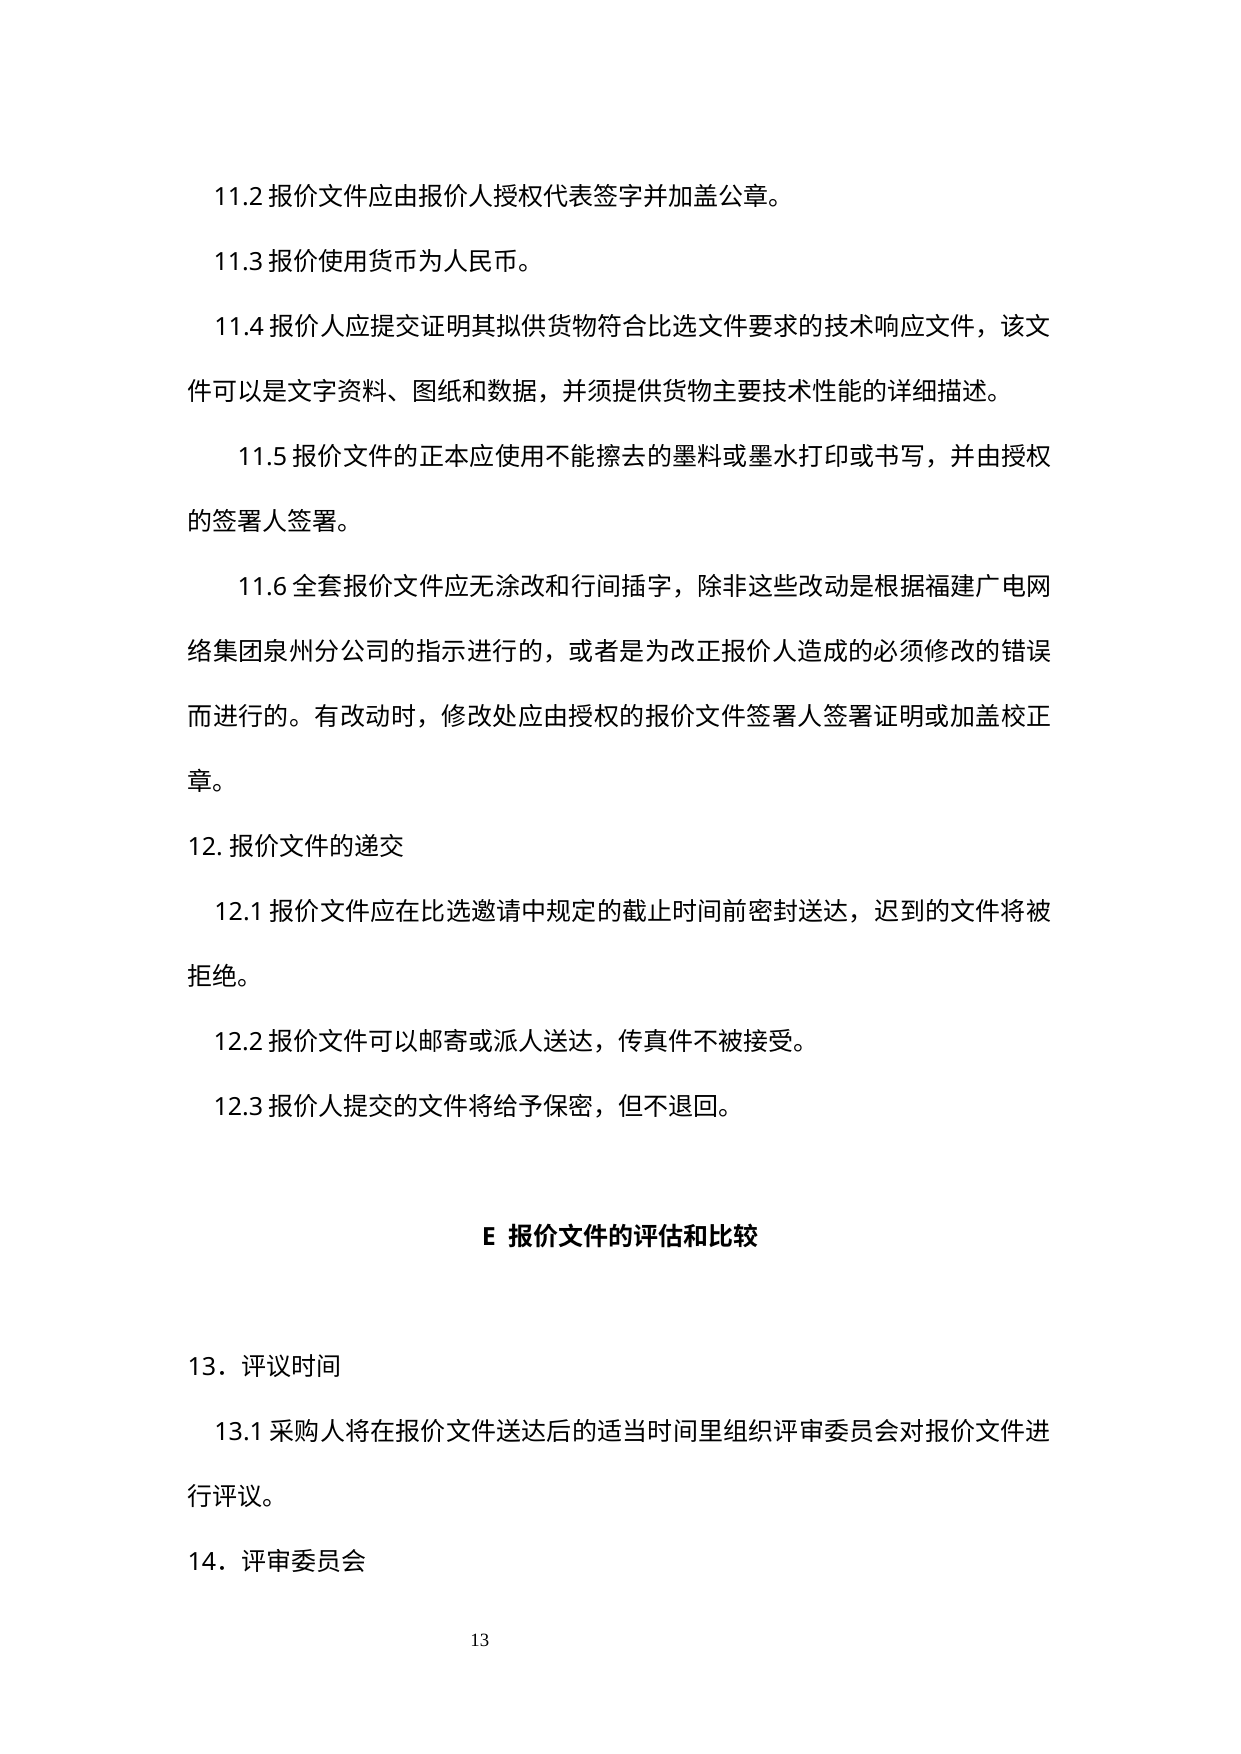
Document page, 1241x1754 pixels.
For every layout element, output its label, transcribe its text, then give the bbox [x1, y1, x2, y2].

text 11.6全套报价文件应无涂改和行间插字，除非这些改动是根据福建广电网络集团泉州分公司的指示进行的，或者是为改正报价人造成的必须修改的错误而进行的。有改动时，修改处应由授权的报价文件签署人签署证明或加盖校正章。 [187, 552, 1053, 812]
text 14．评审委员会 [187, 1527, 1053, 1592]
text 11.5报价文件的正本应使用不能擦去的墨料或墨水打印或书写，并由授权的签署人签署。 [187, 422, 1053, 552]
text 11.4报价人应提交证明其拟供货物符合比选文件要求的技术响应文件，该文件可以是文字资料、图纸和数据，并须提供货物主要技术性能的详细描述。 [187, 292, 1053, 422]
text 12.1报价文件应在比选邀请中规定的截止时间前密封送达，迟到的文件将被拒绝。 [187, 877, 1053, 1007]
text 13.1采购人将在报价文件送达后的适当时间里组织评审委员会对报价文件进行评议。 [187, 1397, 1053, 1527]
text E 报价文件的评估和比较 [187, 1202, 1053, 1267]
text 12.2报价文件可以邮寄或派人送达，传真件不被接受。 [187, 1007, 1053, 1072]
text 11.3报价使用货币为人民币。 [187, 227, 1053, 292]
text 12.3报价人提交的文件将给予保密，但不退回。 [187, 1072, 1053, 1137]
text 11.2报价文件应由报价人授权代表签字并加盖公章。 [187, 162, 1053, 227]
text 13．评议时间 [187, 1332, 1053, 1397]
text 12. 报价文件的递交 [187, 812, 1053, 877]
